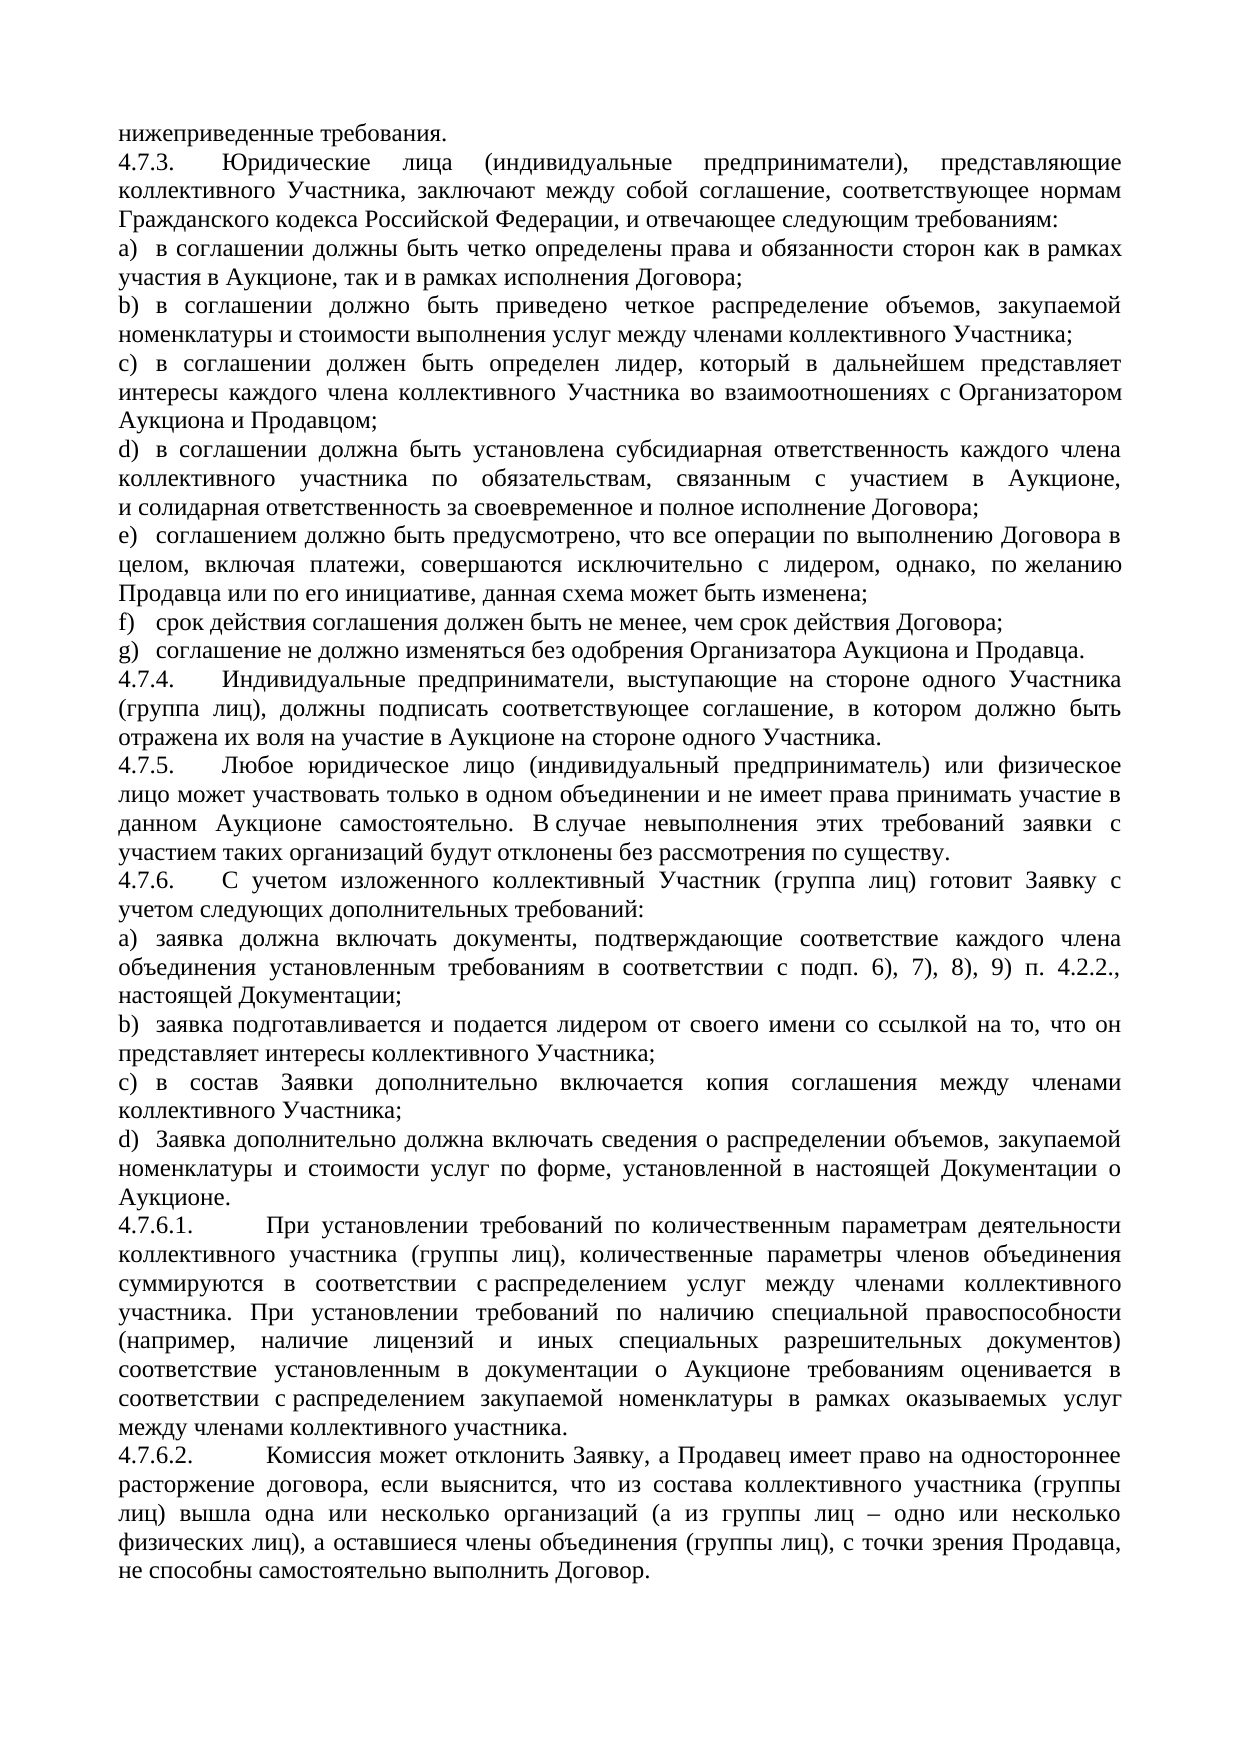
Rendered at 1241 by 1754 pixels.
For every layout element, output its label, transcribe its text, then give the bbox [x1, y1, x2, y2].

list Заявка дополнительно должна включать сведения о распределении объемов, закупаемой номенклатуры и стоимости услуг по форме, установленной в настоящей Документации о Аукционе. [118, 1124, 1122, 1211]
list соглашением должно быть предусмотрено, что все операции по выполнению Договора в целом, включая платежи, совершаются исключительно с лидером, однако, по желанию Продавца или по его инициативе, данная схема может быть изменена; [118, 521, 1122, 607]
list Комиссия может отклонить Заявку, а Продавец имеет право на одностороннее расторжение договора, если выяснится, что из состава коллективного участника (группы лиц) вышла одна или несколько организаций (а из группы лиц – одно или несколько физических лиц), а оставшиеся члены объединения (группы лиц), с точки зрения Продавца, не способны самостоятельно выполнить Договор. [118, 1441, 1122, 1584]
list в соглашении должны быть четко определены права и обязанности сторон как в рамках участия в Аукционе, так и в рамках исполнения Договора; [118, 233, 1122, 291]
list в соглашении должно быть приведено четкое распределение объемов, закупаемой номенклатуры и стоимости выполнения услуг между членами коллективного Участника; [118, 291, 1122, 348]
list в соглашении должен быть определен лидер, который в дальнейшем представляет интересы каждого члена коллективного Участника во взаимоотношениях с Организатором Аукциона и Продавцом; [118, 348, 1122, 434]
list в состав Заявки дополнительно включается копия соглашения между членами коллективного Участника; [118, 1067, 1122, 1124]
list При установлении требований по количественным параметрам деятельности коллективного участника (группы лиц), количественные параметры членов объединения суммируются в соответствии с распределением услуг между членами коллективного участника. При установлении требований по наличию специальной правоспособности (например, наличие лицензий и иных специальных разрешительных документов) соответствие установленным в документации о Аукционе требованиям оценивается в соответствии с распределением закупаемой номенклатуры в рамках оказываемых услуг между членами коллективного участника. [118, 1211, 1122, 1441]
list заявка должна включать документы, подтверждающие соответствие каждого члена объединения установленным требованиям в соответствии с подп. 6), 7), 8), 9) п. 4.2.2., настоящей Документации; [118, 923, 1122, 1009]
list заявка подготавливается и подается лидером от своего имени со ссылкой на то, что он представляет интересы коллективного Участника; [118, 1009, 1122, 1067]
list Индивидуальные предприниматели, выступающие на стороне одного Участника (группа лиц), должны подписать соответствующее соглашение, в котором должно быть отражена их воля на участие в Аукционе на стороне одного Участника. [118, 664, 1122, 751]
list Юридические лица (индивидуальные предприниматели), представляющие коллективного Участника, заключают между собой соглашение, соответствующее нормам Гражданского кодекса Российской Федерации, и отвечающее следующим требованиям: [118, 147, 1122, 233]
list Любое юридическое лицо (индивидуальный предприниматель) или физическое лицо может участвовать только в одном объединении и не имеет права принимать участие в данном Аукционе самостоятельно. В случае невыполнения этих требований заявки с участием таких организаций будут отклонены без рассмотрения по существу. [118, 751, 1122, 866]
list соглашение не должно изменяться без одобрения Организатора Аукциона и Продавца. [118, 636, 1122, 664]
list в соглашении должна быть установлена субсидиарная ответственность каждого члена коллективного участника по обязательствам, связанным с участием в Аукционе, и солидарная ответственность за своевременное и полное исполнение Договора; [118, 434, 1122, 521]
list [118, 118, 1122, 147]
list срок действия соглашения должен быть не менее, чем срок действия Договора; [118, 607, 1122, 636]
list С учетом изложенного коллективный Участник (группа лиц) готовит Заявку с учетом следующих дополнительных требований: [118, 866, 1122, 923]
